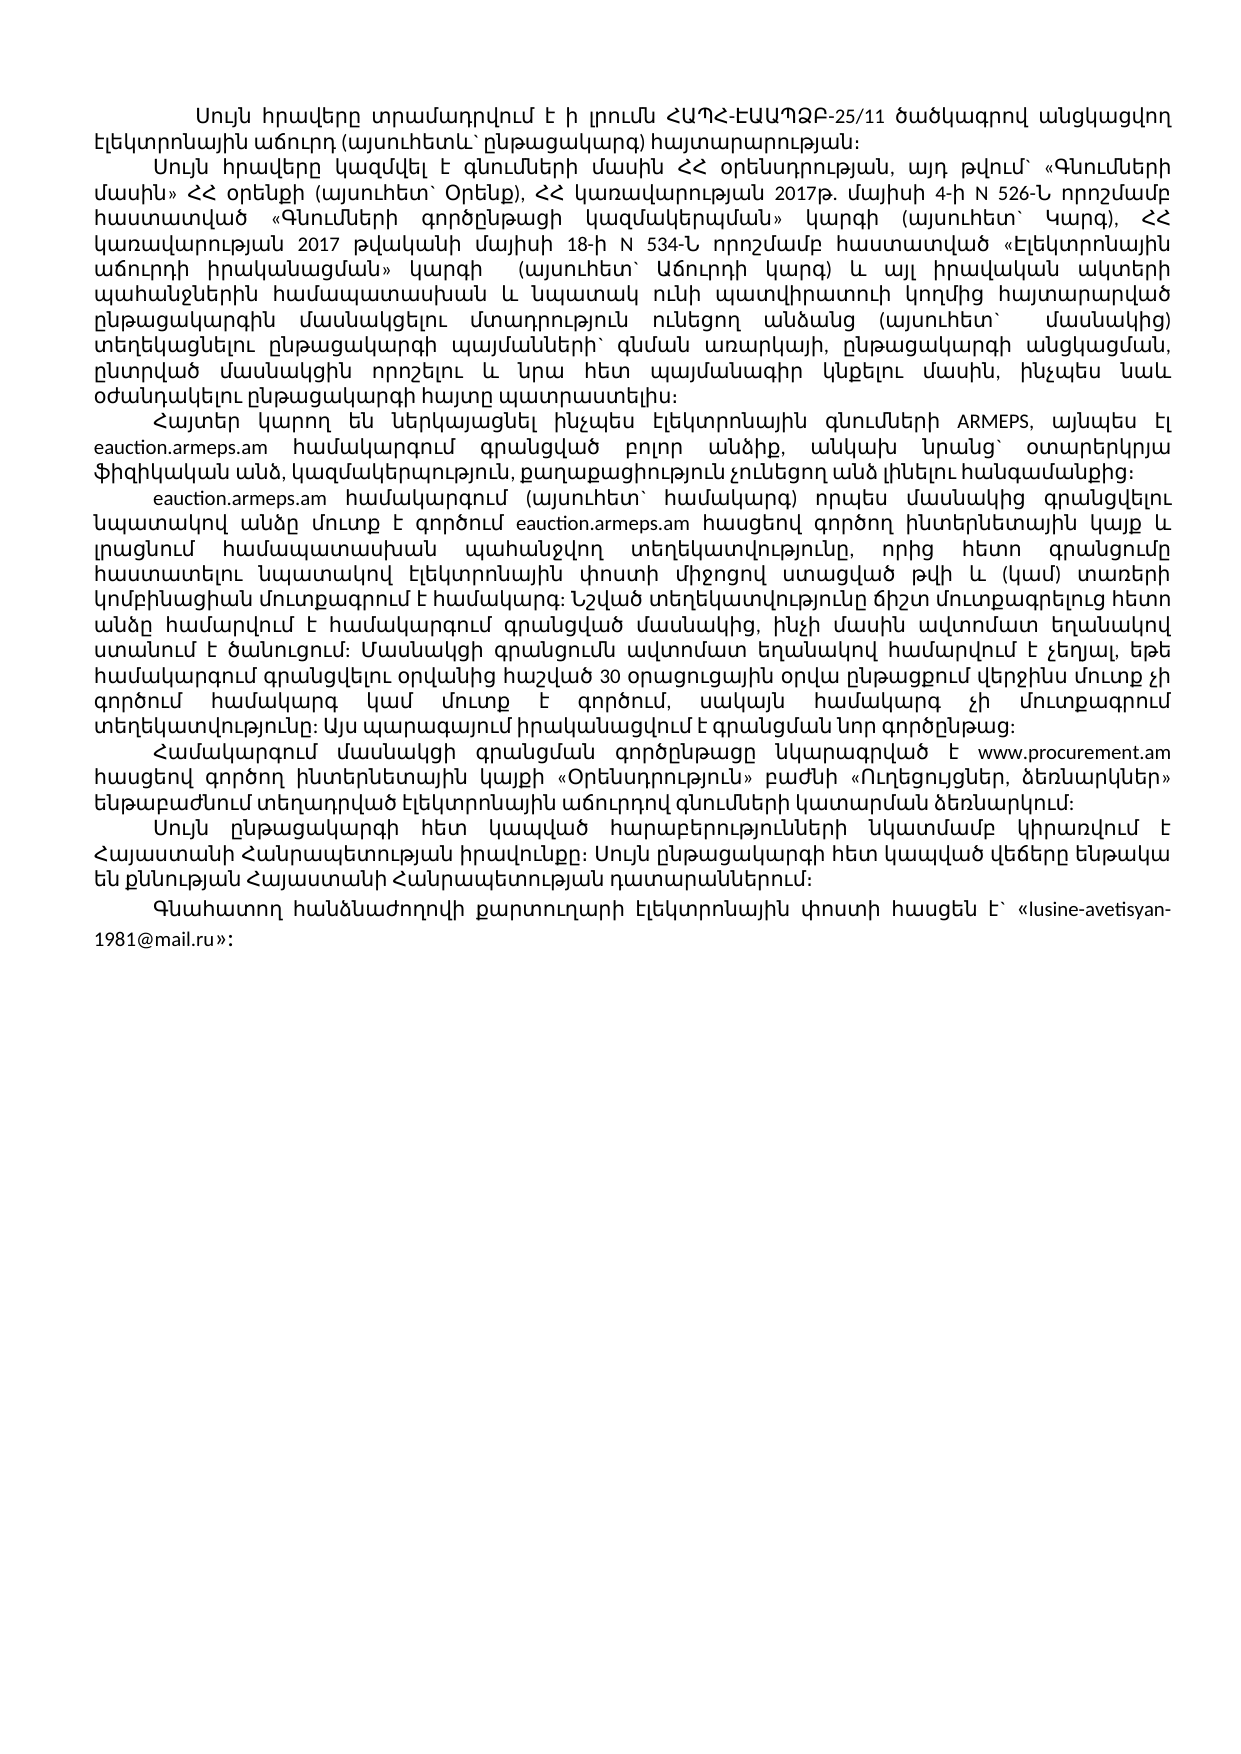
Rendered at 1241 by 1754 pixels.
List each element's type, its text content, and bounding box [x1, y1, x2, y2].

text Համակարգում մասնակցի գրանցման գործընթացը նկարագրված է www.procurement.am հասցեով գործող ինտերնետային կայքի «Օրենսդրություն» բաժնի «Ուղեցույցներ, ձեռնարկներ» ենթաբաժնում տեղադրված էլեկտրոնային աճուրդով գնումների կատարման ձեռնարկում: [94, 739, 1171, 815]
text eauction.armeps.am համակարգում (այսուհետ` համակարգ) որպես մասնակից գրանցվելու նպատակով անձը մուտք է գործում eauction.armeps.am հասցեով գործող ինտերնետային կայք և լրացնում համապատասխան պահանջվող տեղեկատվությունը, որից հետո գրանցումը հաստատելու նպատակով էլեկտրոնային փոստի միջոցով ստացված թվի և (կամ) տառերի կոմբինացիան մուտքագրում է համակարգ: Նշված տեղեկատվությունը ճիշտ մուտքագրելուց հետո անձը համարվում է համակարգում գրանցված մասնակից, ինչի մասին ավտոմատ եղանակով ստանում է ծանուցում: Մասնակցի գրանցումն ավտոմատ եղանակով համարվում է չեղյալ, եթե համակարգում գրանցվելու օրվանից հաշված 30 օրացուցային օրվա ընթացքում վերջինս մուտք չի գործում համակարգ կամ մուտք է գործում, սակայն համակարգ չի մուտքագրում տեղեկատվությունը: Այս պարագայում իրականացվում է գրանցման նոր գործընթաց: [94, 485, 1171, 739]
text Սույն հրավերը տրամադրվում է ի լրումն ՀԱՊՀ-ԷԱԱՊՁԲ-25/11 ծածկագրով անցկացվող էլեկտրոնային աճուրդ (այսուհետև` ընթացակարգ) հայտարարության։ [94, 104, 1171, 154]
text Սույն հրավերը կազմվել է գնումների մասին ՀՀ օրենսդրության, այդ թվում` «Գնումների մասին» ՀՀ օրենքի (այսուհետ` Օրենք), ՀՀ կառավարության 2017թ. մայիսի 4-ի N 526-Ն որոշմամբ հաստատված «Գնումների գործընթացի կազմակերպման» կարգի (այսուհետ` Կարգ), ՀՀ կառավարության 2017 թվականի մայիսի 18-ի N 534-Ն որոշմամբ հաստատված «Էլեկտրոնային աճուրդի իրականացման» կարգի (այսուհետ` Աճուրդի կարգ) և այլ իրավական ակտերի պահանջներին համապատասխան և նպատակ ունի պատվիրատուի կողմից հայտարարված ընթացակարգին մասնակցելու մտադրություն ունեցող անձանց (այսուհետ` մասնակից) տեղեկացնելու ընթացակարգի պայմանների` գնման առարկայի, ընթացակարգի անցկացման, ընտրված մասնակցին որոշելու և նրա հետ պայմանագիր կնքելու մասին, ինչպես նաև օժանդակելու ընթացակարգի հայտը պատրաստելիս։ [94, 154, 1171, 409]
text Հայտեր կարող են ներկայացնել ինչպես էլեկտրոնային գնումների ARMEPS, այնպես էլ eauction.armeps.am համակարգում գրանցված բոլոր անձիք, անկախ նրանց` օտարերկրյա ֆիզիկական անձ, կազմակերպություն, քաղաքացիություն չունեցող անձ լինելու հանգամանքից։ [94, 409, 1171, 485]
text Գնահատող հանձնաժողովի քարտուղարի էլեկտրոնային փոստի հասցեն է` «lusine-avetisyan-1981@mail.ru»: [94, 892, 1171, 953]
text Սույն ընթացակարգի հետ կապված հարաբերությունների նկատմամբ կիրառվում է Հայաստանի Հանրապետության իրավունքը։ Սույն ընթացակարգի հետ կապված վեճերը ենթակա են քննության Հայաստանի Հանրապետության դատարաններում։ [94, 815, 1171, 892]
